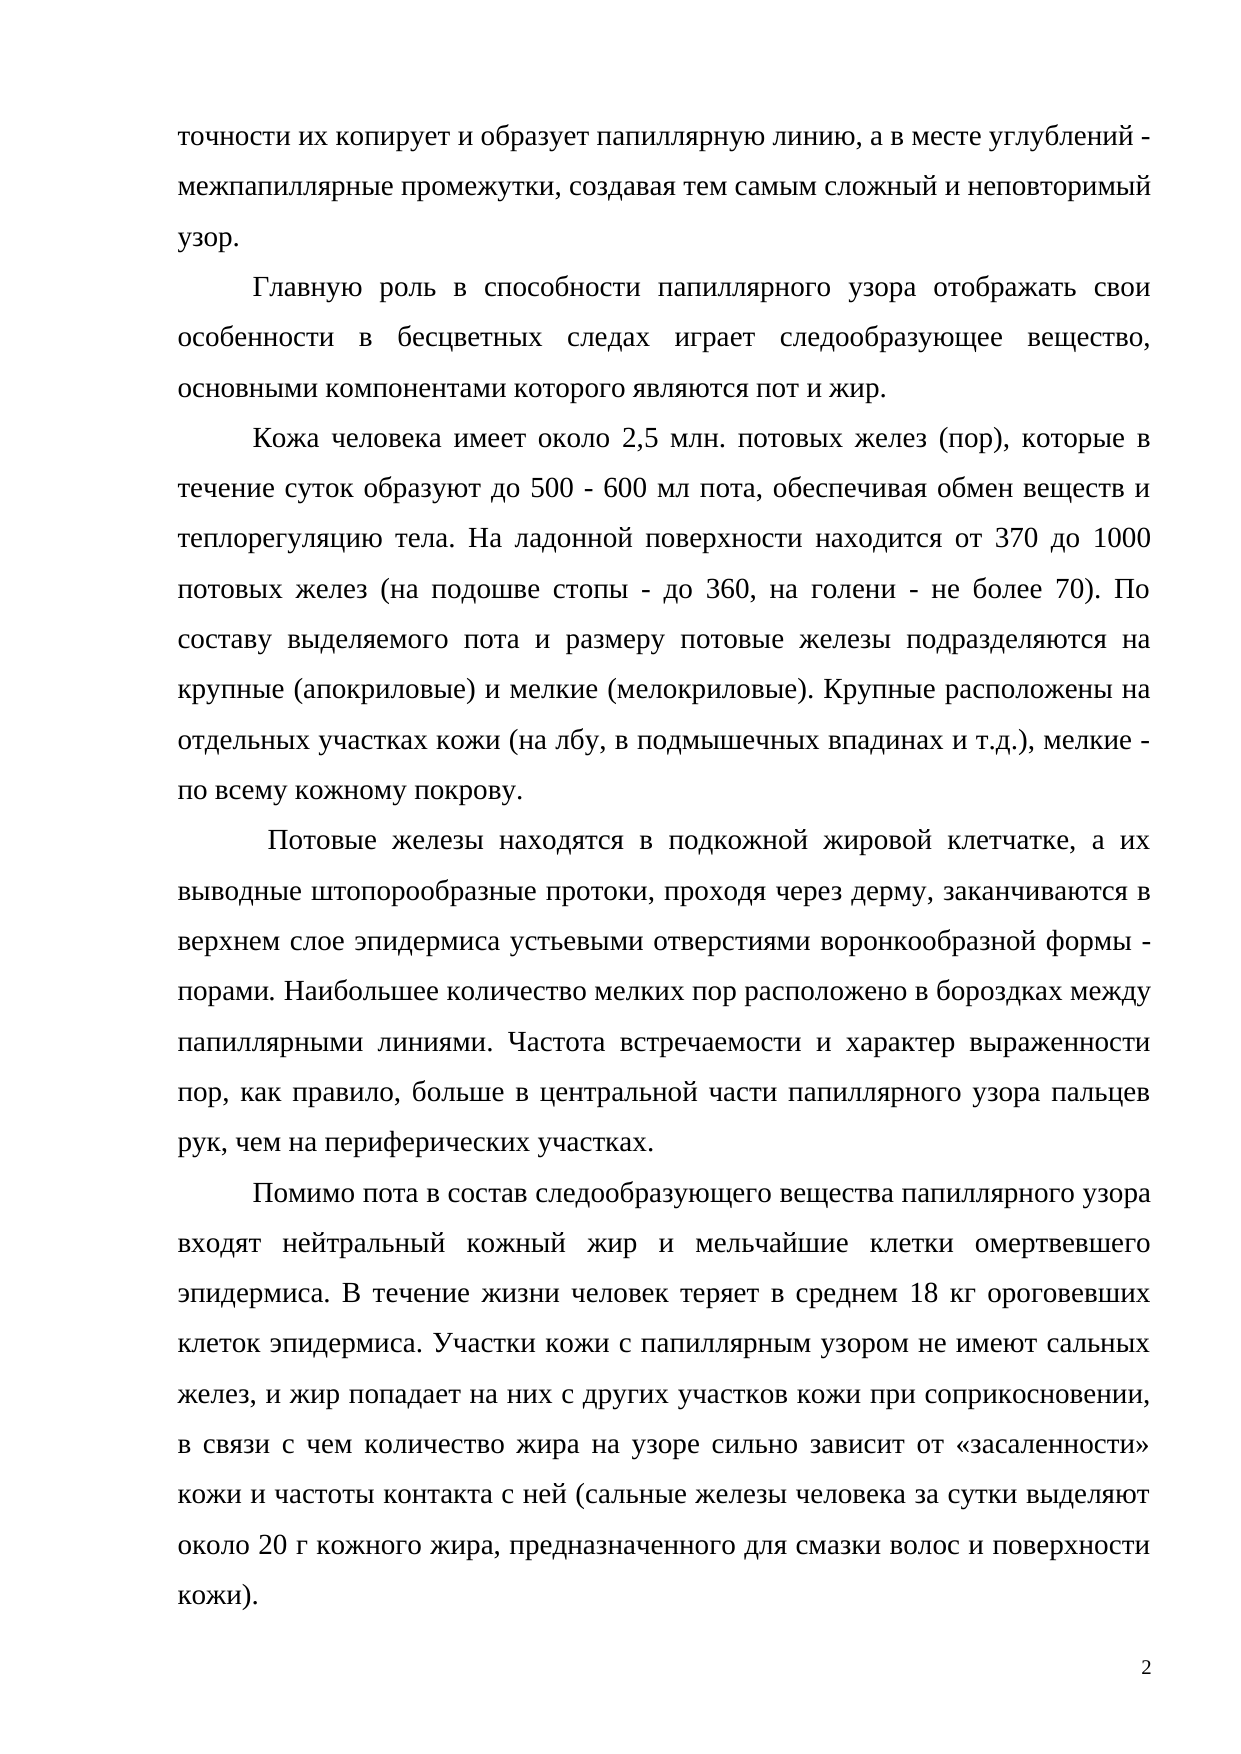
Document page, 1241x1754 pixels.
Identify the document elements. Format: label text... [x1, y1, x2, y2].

text Главную роль в способности папиллярного узора отображать свои особенности в бесцветных следах играет следообразующее вещество, основными компонентами которого являются пот и жир. [177, 269, 1152, 403]
text Помимо пота в состав следообразующего вещества папиллярного узора входят нейтральный кожный жир и мельчайшие клетки омертвевшего эпидермиса. В течение жизни человек теряет в среднем 18 кг ороговевших клеток эпидермиса. Участки кожи с папиллярным узором не имеют сальных желез, и жир попадает на них с других участков кожи при соприкосновении, в связи с чем количество жира на узоре сильно зависит от «засаленности» кожи и частоты контакта с ней (сальные железы человека за сутки выделяют около 20 г кожного жира, предназначенного для смазки волос и поверхности кожи). [177, 1175, 1152, 1611]
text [177, 118, 1152, 252]
text Кожа человека имеет около 2,5 млн. потовых желез (пор), которые в течение суток образуют до 500 - 600 мл пота, обеспечивая обмен веществ и теплорегуляцию тела. На ладонной поверхности находится от 370 до 1000 потовых желез (на подошве стопы - до 360, на голени - не более 70). По составу выделяемого пота и размеру потовые железы подразделяются на крупные (апокриловые) и мелкие (мелокриловые). Крупные расположены на отдельных участках кожи (на лбу, в подмышечных впадинах и т.д.), мелкие - по всему кожному покрову. [177, 420, 1152, 806]
text Потовые железы находятся в подкожной жировой клетчатке, а их выводные штопорообразные протоки, проходя через дерму, заканчиваются в верхнем слое эпидермиса устьевыми отверстиями воронкообразной формы - порами. Наибольшее количество мелких пор расположено в бороздках между папиллярными линиями. Частота встречаемости и характер выраженности пор, как правило, больше в центральной части папиллярного узора пальцев рук, чем на периферических участках. [177, 822, 1152, 1158]
